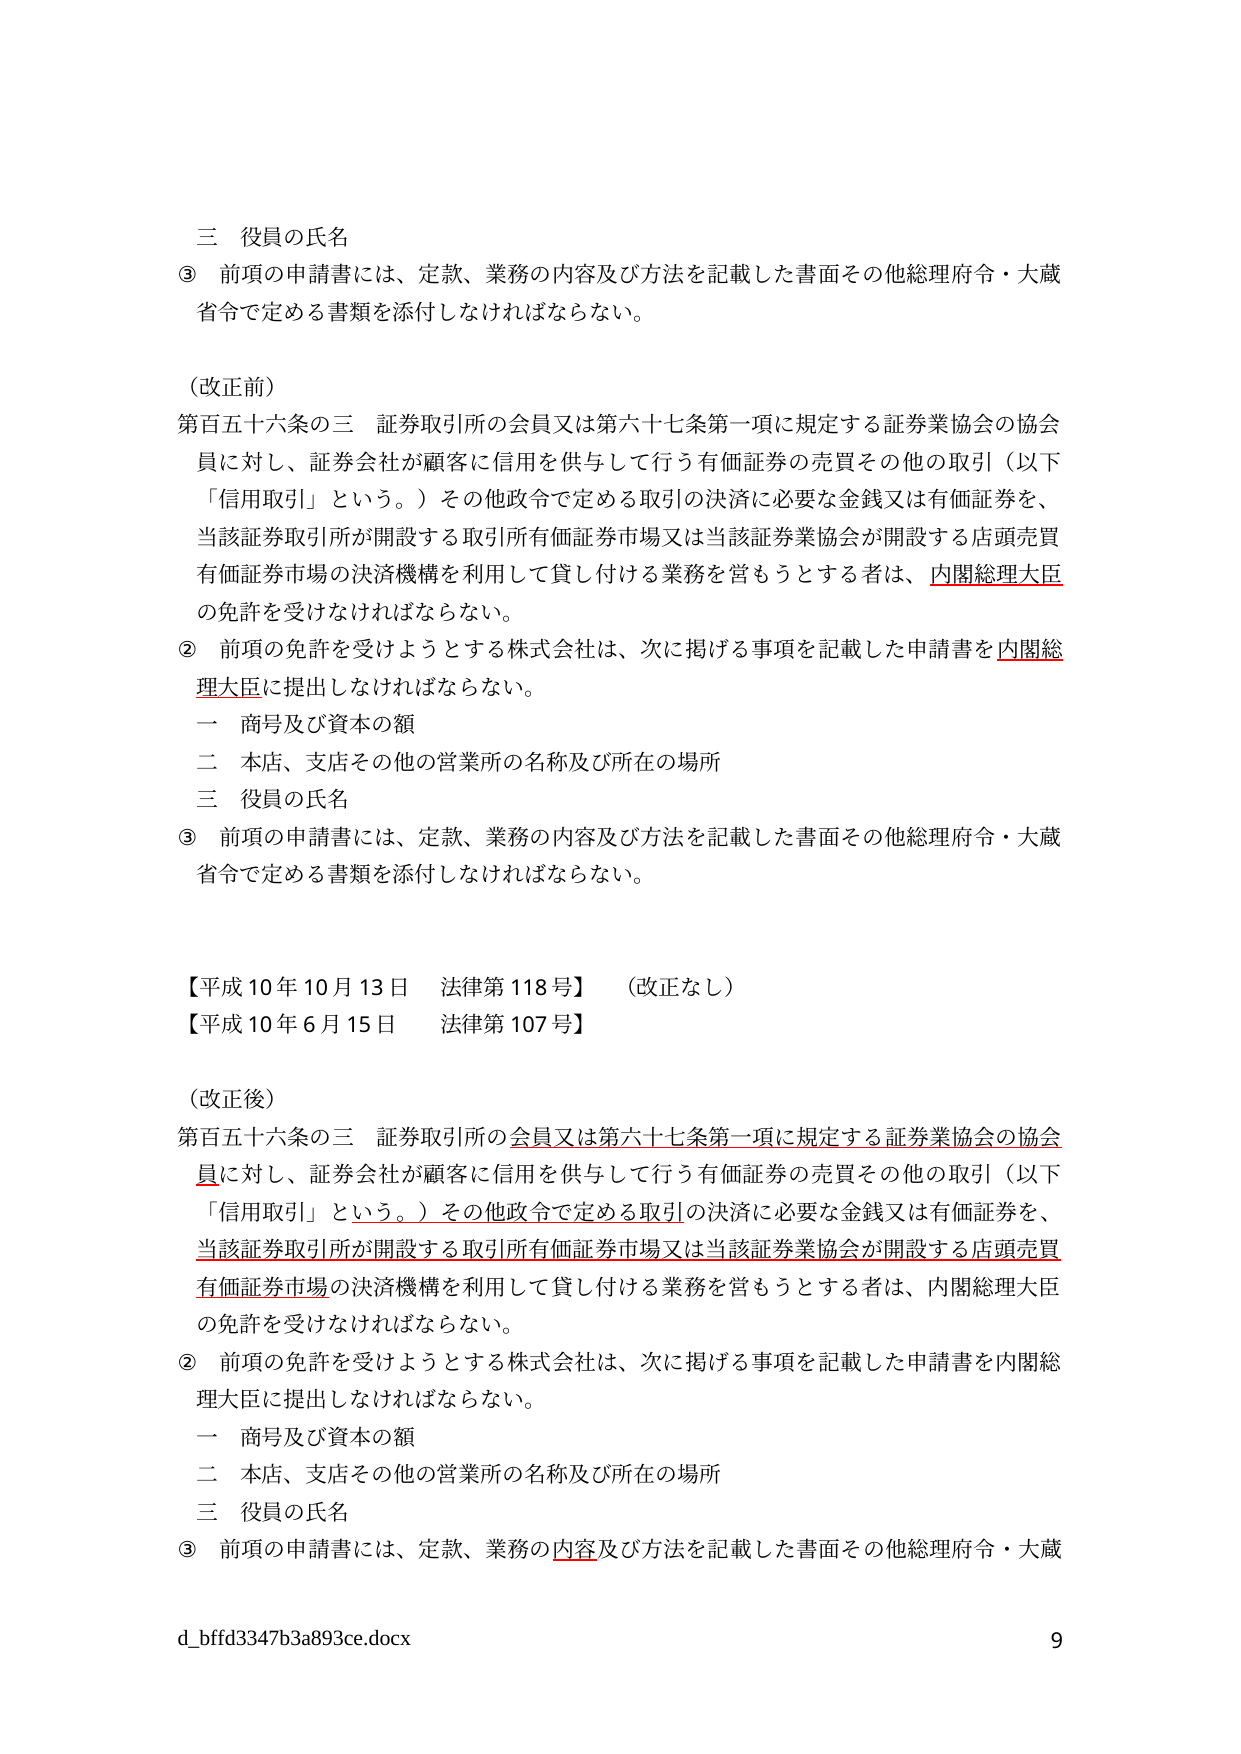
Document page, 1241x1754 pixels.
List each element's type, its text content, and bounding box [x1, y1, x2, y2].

text ③ 前項の申請書には、定款、業務の内容及び方法を記載した書面その他総理府令・大蔵省令で定める書類を添付しなければならない。 [177, 254, 1063, 329]
text 一 商号及び資本の額 [196, 1417, 1063, 1454]
text 三 役員の氏名 [196, 1492, 1063, 1529]
text 三 役員の氏名 [196, 217, 1063, 254]
text 【平成10年10月13日 法律第118号】 （改正なし） [177, 967, 1063, 1004]
text ② 前項の免許を受けようとする株式会社は、次に掲げる事項を記載した申請書を内閣総理大臣に提出しなければならない。 [177, 629, 1063, 704]
text （改正後） [177, 1079, 1063, 1117]
text 一 商号及び資本の額 [196, 704, 1063, 742]
text （改正前） [177, 367, 1063, 404]
text ② 前項の免許を受けようとする株式会社は、次に掲げる事項を記載した申請書を内閣総理大臣に提出しなければならない。 [177, 1342, 1063, 1417]
text ③ 前項の申請書には、定款、業務の内容及び方法を記載した書面その他総理府令・大蔵省令で定める書類を添付しなければならない。 [177, 817, 1063, 892]
text 【平成10年6月15日 法律第107号】 [177, 1004, 1063, 1042]
text 第百五十六条の三 証券取引所の会員又は第六十七条第一項に規定する証券業協会の協会員に対し、証券会社が顧客に信用を供与して行う有価証券の売買その他の取引（以下「信用取引」という。）その他政令で定める取引の決済に必要な金銭又は有価証券を、当該証券取引所が開設する取引所有価証券市場又は当該証券業協会が開設する店頭売買有価証券市場の決済機構を利用して貸し付ける業務を営もうとする者は、内閣総理大臣の免許を受けなければならない。 [177, 404, 1063, 629]
text 二 本店、支店その他の営業所の名称及び所在の場所 [196, 742, 1063, 779]
text 第百五十六条の三 証券取引所の会員又は第六十七条第一項に規定する証券業協会の協会員に対し、証券会社が顧客に信用を供与して行う有価証券の売買その他の取引（以下「信用取引」という。）その他政令で定める取引の決済に必要な金銭又は有価証券を、当該証券取引所が開設する取引所有価証券市場又は当該証券業協会が開設する店頭売買有価証券市場の決済機構を利用して貸し付ける業務を営もうとする者は、内閣総理大臣の免許を受けなければならない。 [177, 1117, 1063, 1342]
text 二 本店、支店その他の営業所の名称及び所在の場所 [196, 1454, 1063, 1492]
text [177, 1529, 1063, 1567]
text 三 役員の氏名 [196, 779, 1063, 817]
